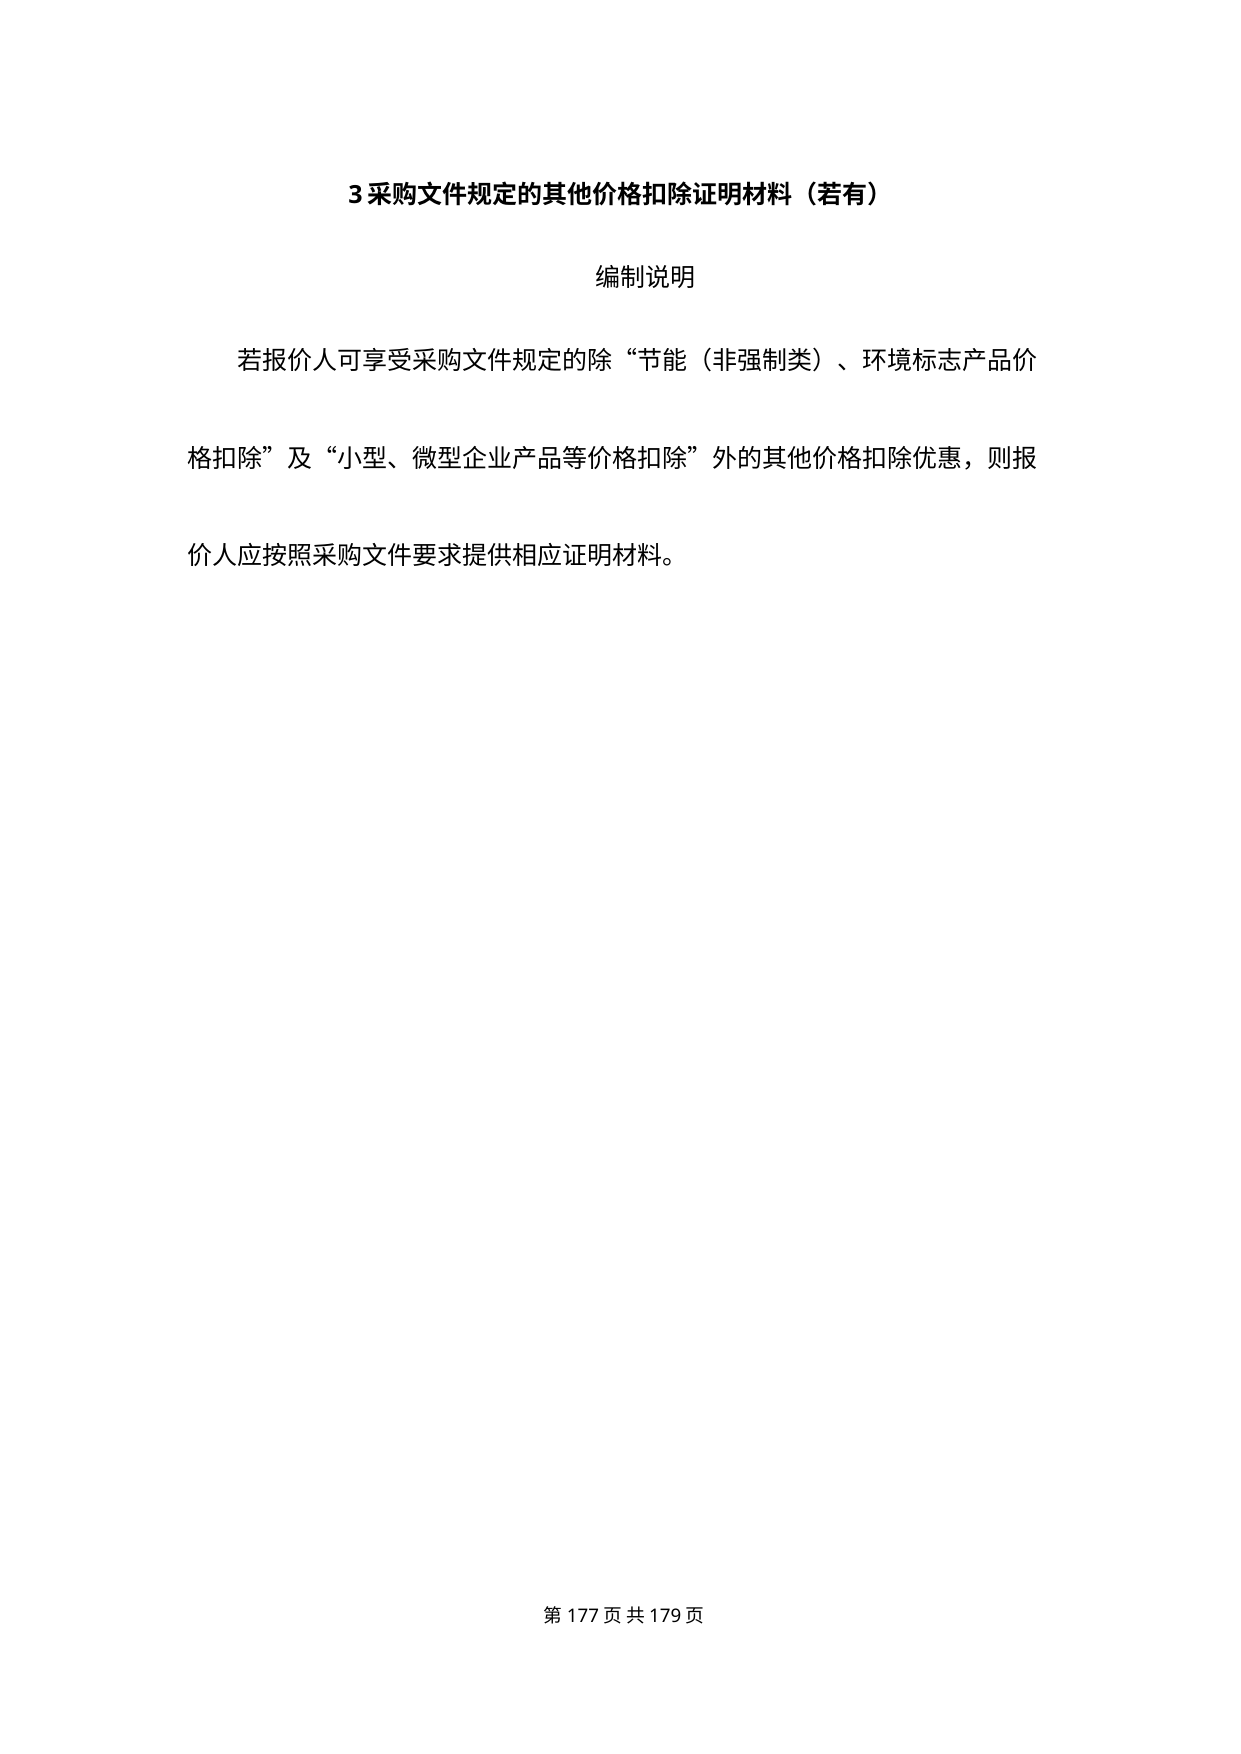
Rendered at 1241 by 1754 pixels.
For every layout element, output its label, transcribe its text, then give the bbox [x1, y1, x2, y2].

text 若报价人可享受采购文件规定的除“节能（非强制类）、环境标志产品价格扣除”及“小型、微型企业产品等价格扣除”外的其他价格扣除优惠，则报价人应按照采购文件要求提供相应证明材料。 [187, 326, 1053, 586]
text 编制说明 [187, 243, 1053, 308]
text 3采购文件规定的其他价格扣除证明材料（若有） [187, 160, 1053, 225]
